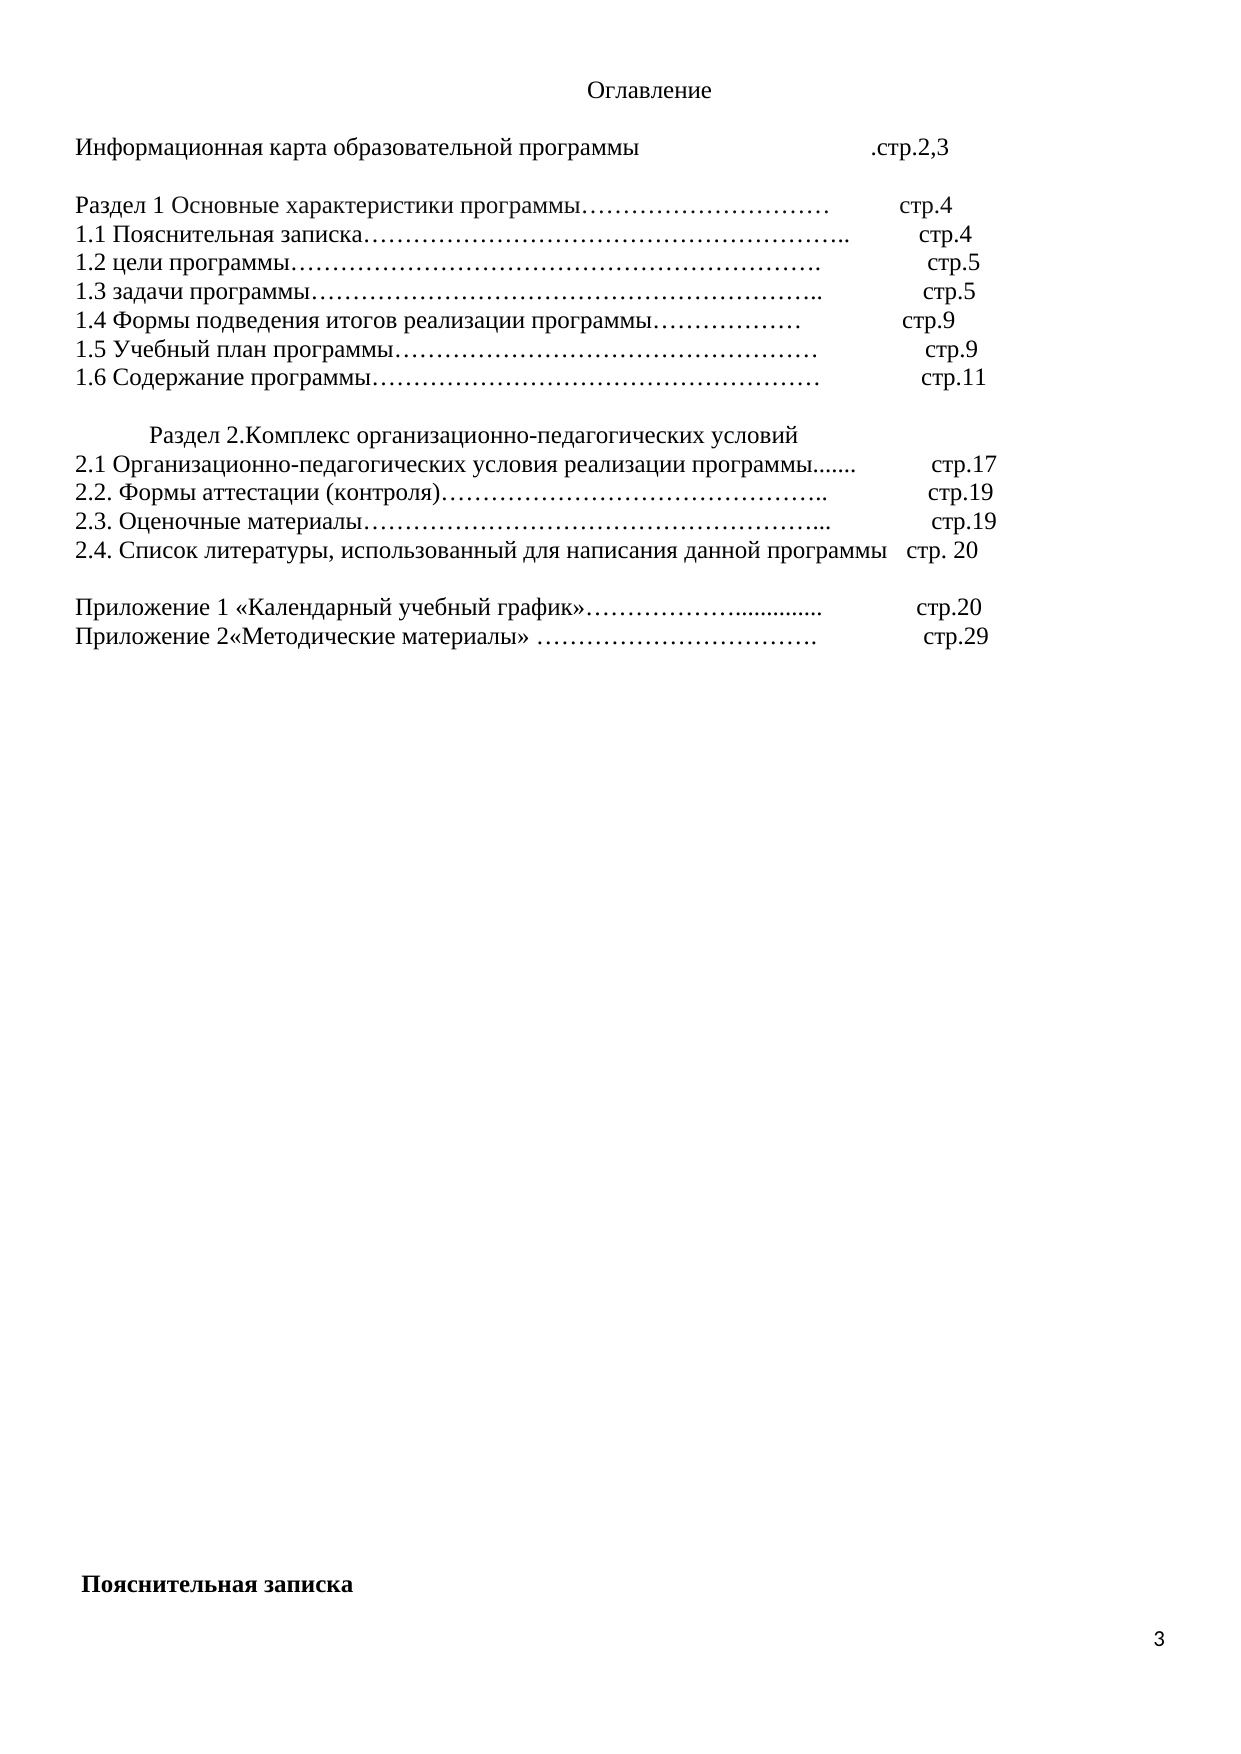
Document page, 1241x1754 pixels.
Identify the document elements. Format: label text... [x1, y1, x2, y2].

text 2.3. Оценочные материалы………………………………………………... стр.19 [75, 506, 1164, 535]
text Информационная карта образовательной программы .стр.2,3 [75, 132, 1164, 161]
text 1.6 Содержание программы……………………………………………… стр.11 [75, 362, 1164, 391]
text Приложение 1 «Календарный учебный график»……………….............. стр.20 [75, 592, 1164, 621]
text 1.2 цели программы………………………………………………………. стр.5 [75, 247, 1164, 276]
text 1.5 Учебный план программы…………………………………………… стр.9 [75, 334, 1164, 362]
text Пояснительная записка [75, 1569, 1164, 1598]
text Приложение 2«Методические материалы» ……………………………. стр.29 [75, 621, 1164, 650]
text 2.1 Организационно-педагогических условия реализации программы....... стр.17 [75, 449, 1164, 477]
text Оглавление [134, 75, 1164, 104]
text 1.3 задачи программы…………………………………………………….. стр.5 [75, 276, 1164, 305]
text 2.4. Список литературы, использованный для написания данной программы стр. 20 [75, 535, 1164, 564]
text 1.4 Формы подведения итогов реализации программы……………… стр.9 [75, 305, 1164, 334]
text Раздел 1 Основные характеристики программы………………………… стр.4 [75, 190, 1164, 219]
text 1.1 Пояснительная записка………………………………………………….. стр.4 [75, 219, 1164, 247]
text Раздел 2.Комплекс организационно-педагогических условий [75, 420, 1164, 449]
text 2.2. Формы аттестации (контроля)……………………………………….. стр.19 [75, 477, 1164, 506]
